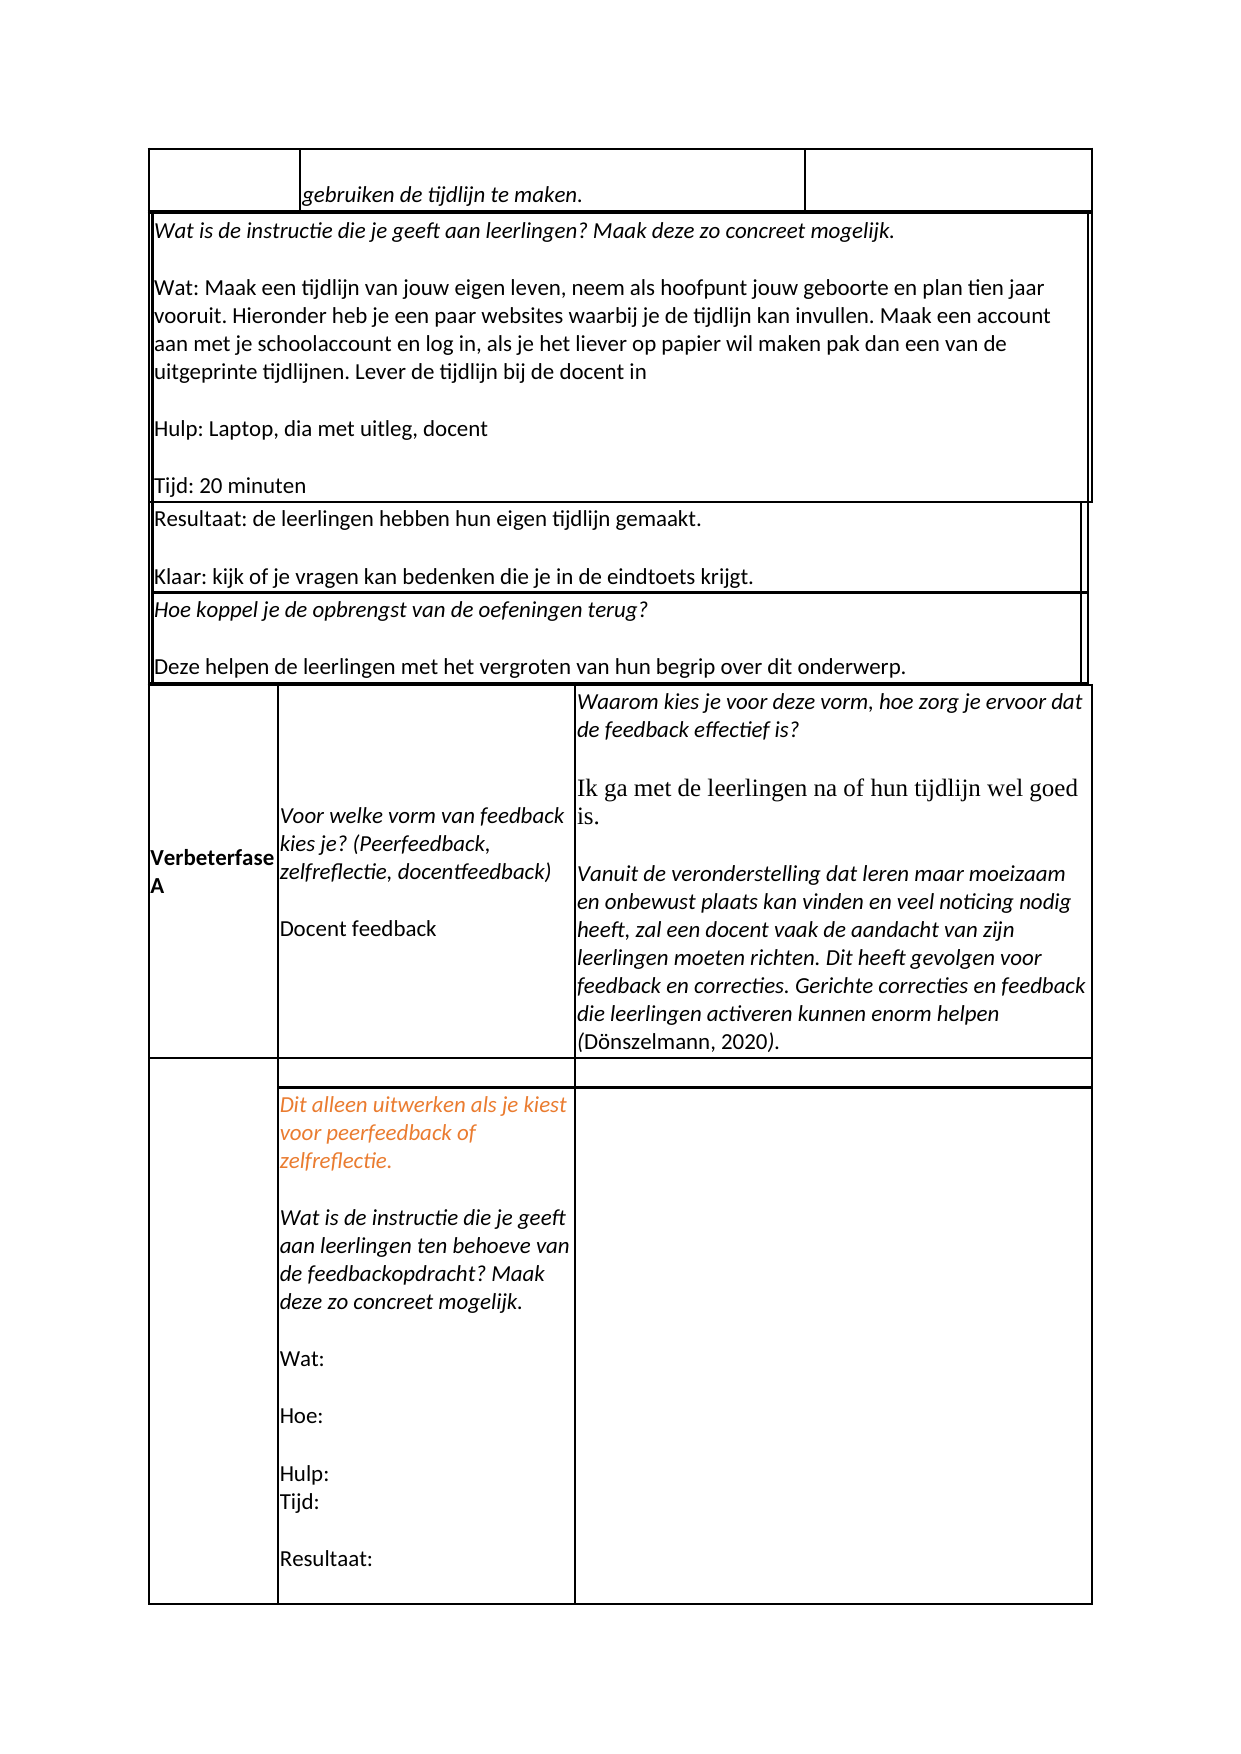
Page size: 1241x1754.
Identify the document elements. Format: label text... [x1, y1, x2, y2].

table_cell Resultaat: de leerlingen hebben hun eigen tijdlijn gemaakt. Klaar: kijk of je vragen kan bedenken die je in de eindtoets krijgt. [154, 503, 1080, 591]
table_cell [279, 1059, 574, 1086]
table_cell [301, 150, 804, 210]
table_cell [150, 1059, 277, 1603]
table_cell [1082, 503, 1087, 591]
table_cell [806, 150, 1091, 210]
table_cell Hoe koppel je de opbrengst van de oefeningen terug? Deze helpen de leerlingen met het vergroten van hun begrip over dit onderwerp. [154, 594, 1080, 682]
table_header Wat is de instructie die je geeft aan leerlingen? Maak deze zo concreet mogelijk. Wat: Maak een tijdlijn van jouw eigen leven, neem als hoofpunt jouw geboorte en plan tien jaar vooruit. Hieronder heb je een paar websites waarbij je de tijdlijn kan invullen. Maak een account aan met je schoolaccount en log in, als je het liever op papier wil maken pak dan een van de uitgeprinte tijdlijnen. Lever de tijdlijn bij de docent in Hulp: Laptop, dia met uitleg, docent Tijd: 20 minuten [154, 214, 1087, 501]
table_header Verbeterfase A [150, 686, 277, 1057]
table_header Voor welke vorm van feedback kies je? (Peerfeedback, zelfreflectie, docentfeedback) Docent feedback [279, 686, 574, 1057]
table_cell [1082, 594, 1087, 682]
table_cell [576, 1089, 1091, 1603]
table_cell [279, 1089, 574, 1603]
table_header Waarom kies je voor deze vorm, hoe zorg je ervoor dat de feedback effectief is? Ik ga met de leerlingen na of hun tijdlijn wel goed is. Vanuit de veronderstelling dat leren maar moeizaam en onbewust plaats kan vinden en veel noticing nodig heeft, zal een docent vaak de aandacht van zijn leerlingen moeten richten. Dit heeft gevolgen voor feedback en correcties. Gerichte correcties en feedback die leerlingen activeren kunnen enorm helpen (Dönszelmann, 2020). [576, 686, 1091, 1057]
table_cell [576, 1059, 1091, 1086]
